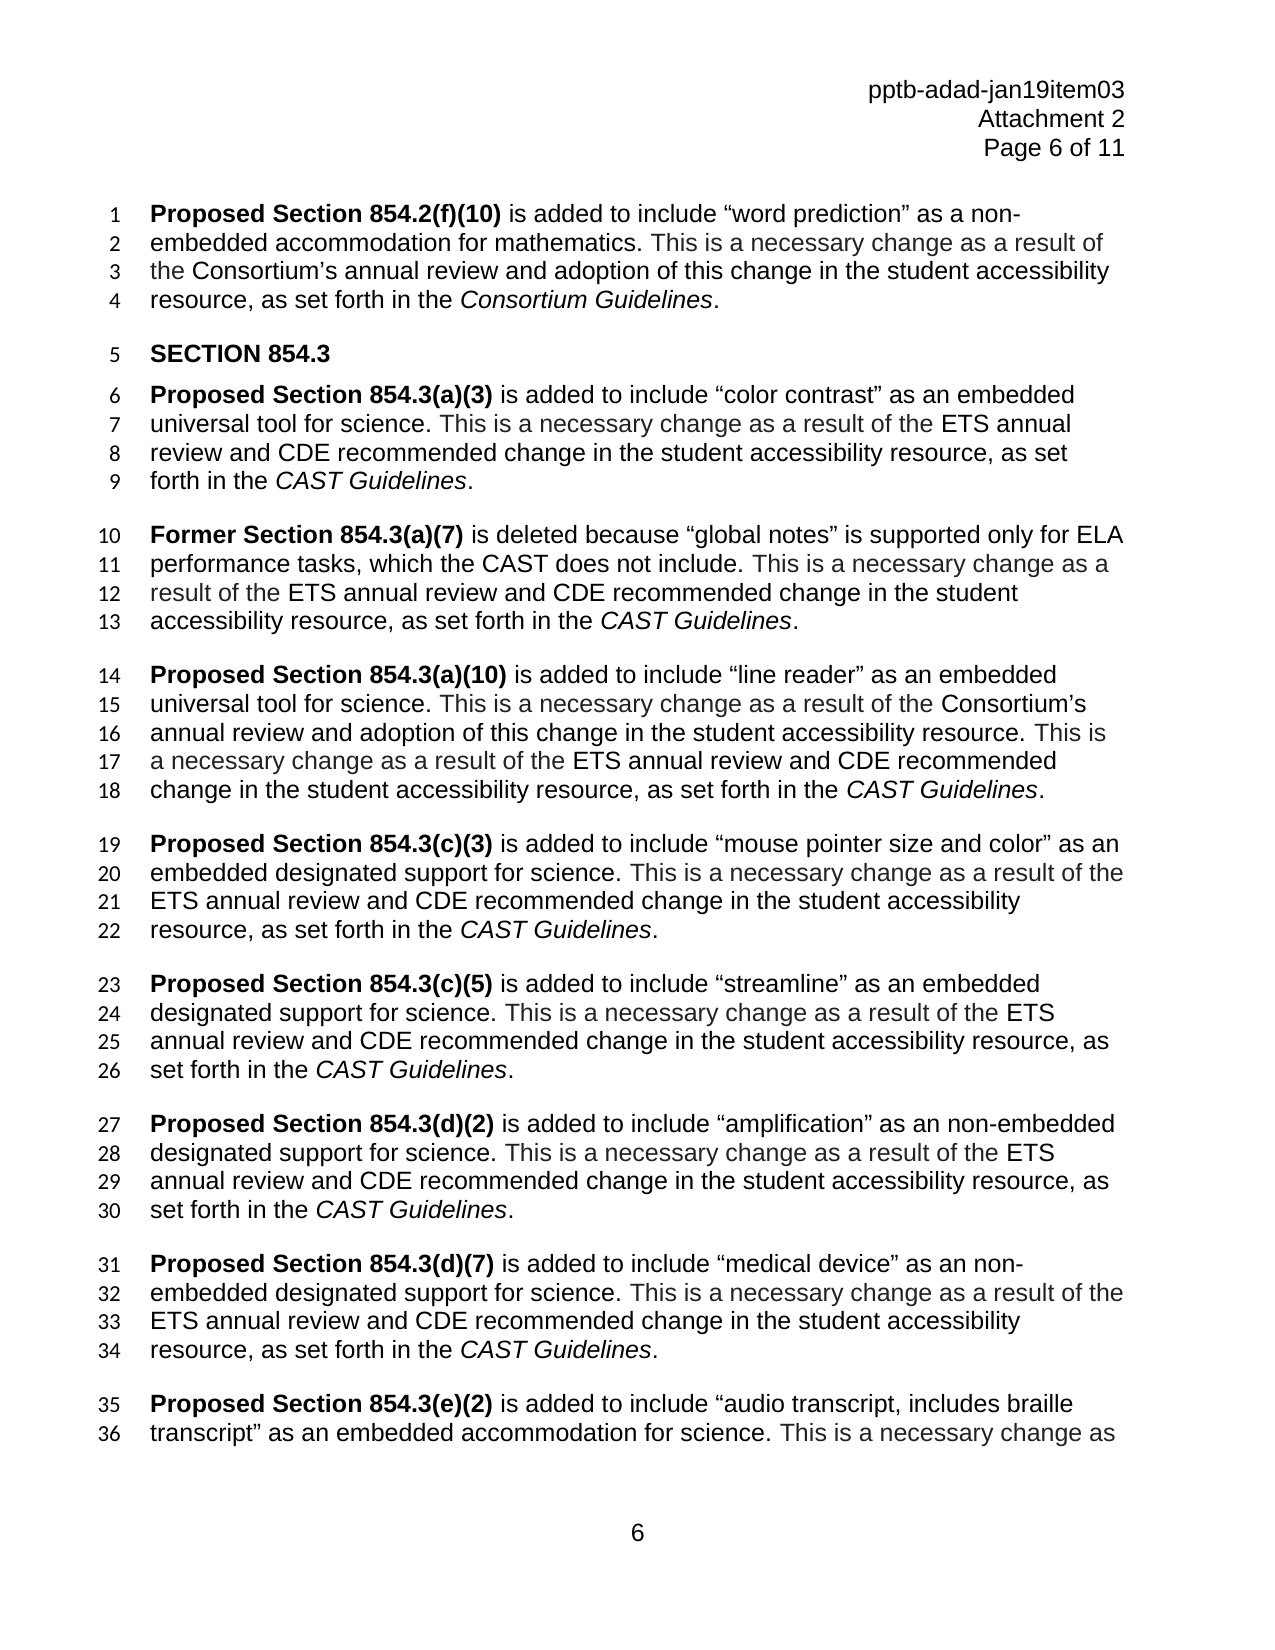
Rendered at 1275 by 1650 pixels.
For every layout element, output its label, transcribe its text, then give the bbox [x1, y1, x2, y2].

text Proposed Section 854.3(d)(7) is added to include “medical device” as an non-embedded designated support for science. This is a necessary change as a result of the ETS annual review and CDE recommended change in the student accessibility resource, as set forth in the CAST Guidelines. [150, 1249, 1125, 1364]
subtitle SECTION 854.3 [150, 339, 1125, 367]
text Proposed Section 854.3(a)(10) is added to include “line reader” as an embedded universal tool for science. This is a necessary change as a result of the Consortium’s annual review and adoption of this change in the student accessibility resource. This is a necessary change as a result of the ETS annual review and CDE recommended change in the student accessibility resource, as set forth in the CAST Guidelines. [150, 660, 1125, 804]
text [150, 1389, 1125, 1446]
text Proposed Section 854.3(d)(2) is added to include “amplification” as an non-embedded designated support for science. This is a necessary change as a result of the ETS annual review and CDE recommended change in the student accessibility resource, as set forth in the CAST Guidelines. [150, 1109, 1125, 1224]
text Proposed Section 854.2(f)(10) is added to include “word prediction” as a non-embedded accommodation for mathematics. This is a necessary change as a result of the Consortium’s annual review and adoption of this change in the student accessibility resource, as set forth in the Consortium Guidelines. [150, 199, 1125, 314]
text Proposed Section 854.3(c)(5) is added to include “streamline” as an embedded designated support for science. This is a necessary change as a result of the ETS annual review and CDE recommended change in the student accessibility resource, as set forth in the CAST Guidelines. [150, 969, 1125, 1084]
text Proposed Section 854.3(a)(3) is added to include “color contrast” as an embedded universal tool for science. This is a necessary change as a result of the ETS annual review and CDE recommended change in the student accessibility resource, as set forth in the CAST Guidelines. [150, 380, 1125, 495]
text Proposed Section 854.3(c)(3) is added to include “mouse pointer size and color” as an embedded designated support for science. This is a necessary change as a result of the ETS annual review and CDE recommended change in the student accessibility resource, as set forth in the CAST Guidelines. [150, 829, 1125, 944]
text Former Section 854.3(a)(7) is deleted because “global notes” is supported only for ELA performance tasks, which the CAST does not include. This is a necessary change as a result of the ETS annual review and CDE recommended change in the student accessibility resource, as set forth in the CAST Guidelines. [150, 520, 1125, 635]
